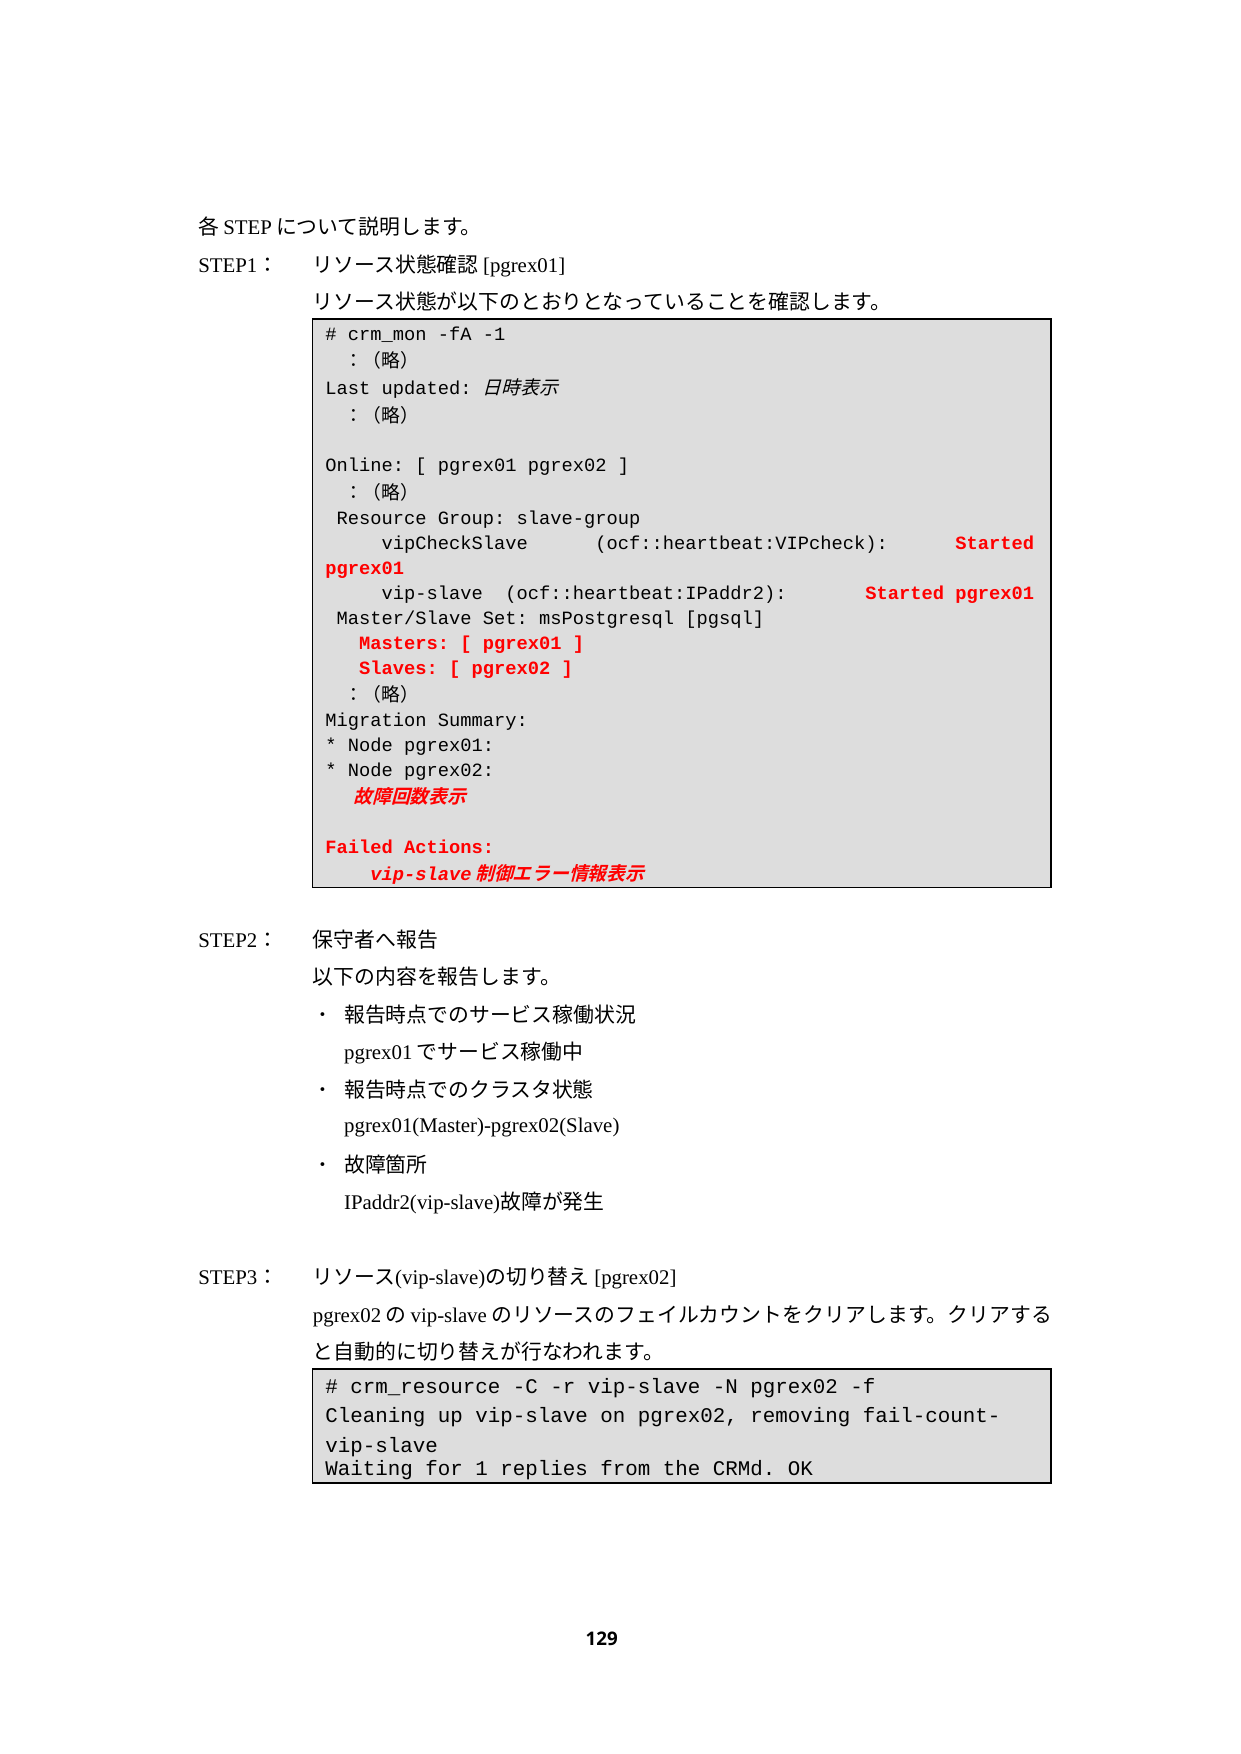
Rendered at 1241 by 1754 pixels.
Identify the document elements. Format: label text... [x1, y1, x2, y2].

text STEP3： リソース(vip-slave)の切り替え [pgrex02] [198, 1257, 1054, 1294]
list 報告時点でのクラスタ状態 pgrex01(Master)-pgrex02(Slave) [313, 1069, 1054, 1144]
text リソース状態が以下のとおりとなっていることを確認します。 [313, 282, 1054, 319]
text 各STEPについて説明します。 [177, 207, 1054, 244]
text STEP2： 保守者へ報告 [198, 919, 1054, 957]
text STEP1： リソース状態確認 [pgrex01] [198, 244, 1054, 282]
text 以下の内容を報告します。 [313, 957, 1054, 994]
list 故障箇所 IPaddr2(vip-slave)故障が発生 [313, 1144, 1054, 1219]
list 報告時点でのサービス稼働状況 pgrex01でサービス稼働中 [313, 994, 1054, 1069]
text pgrex02のvip-slaveのリソースのフェイルカウントをクリアします。クリアすると自動的に切り替えが行なわれます。 [313, 1294, 1054, 1369]
